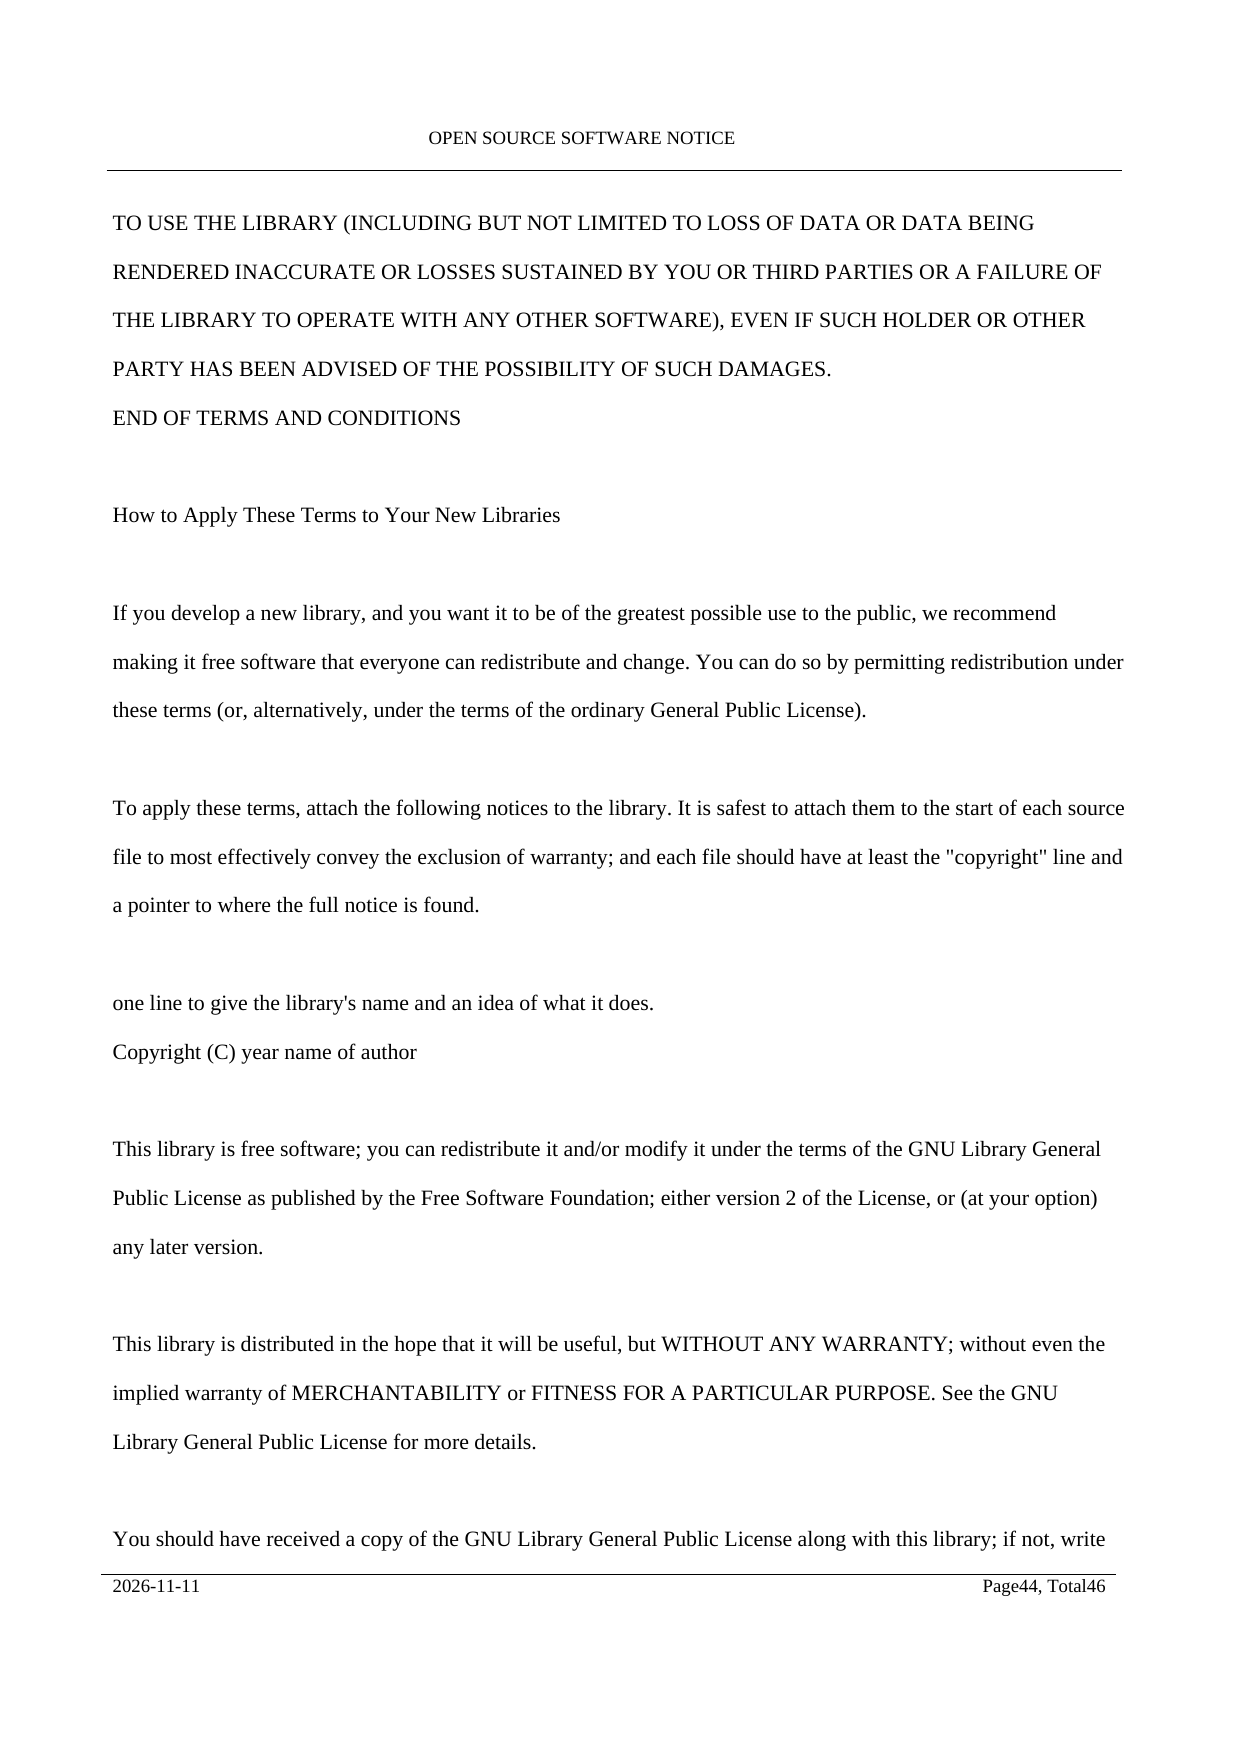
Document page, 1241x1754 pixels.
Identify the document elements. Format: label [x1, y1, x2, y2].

text [112, 206, 1128, 1555]
